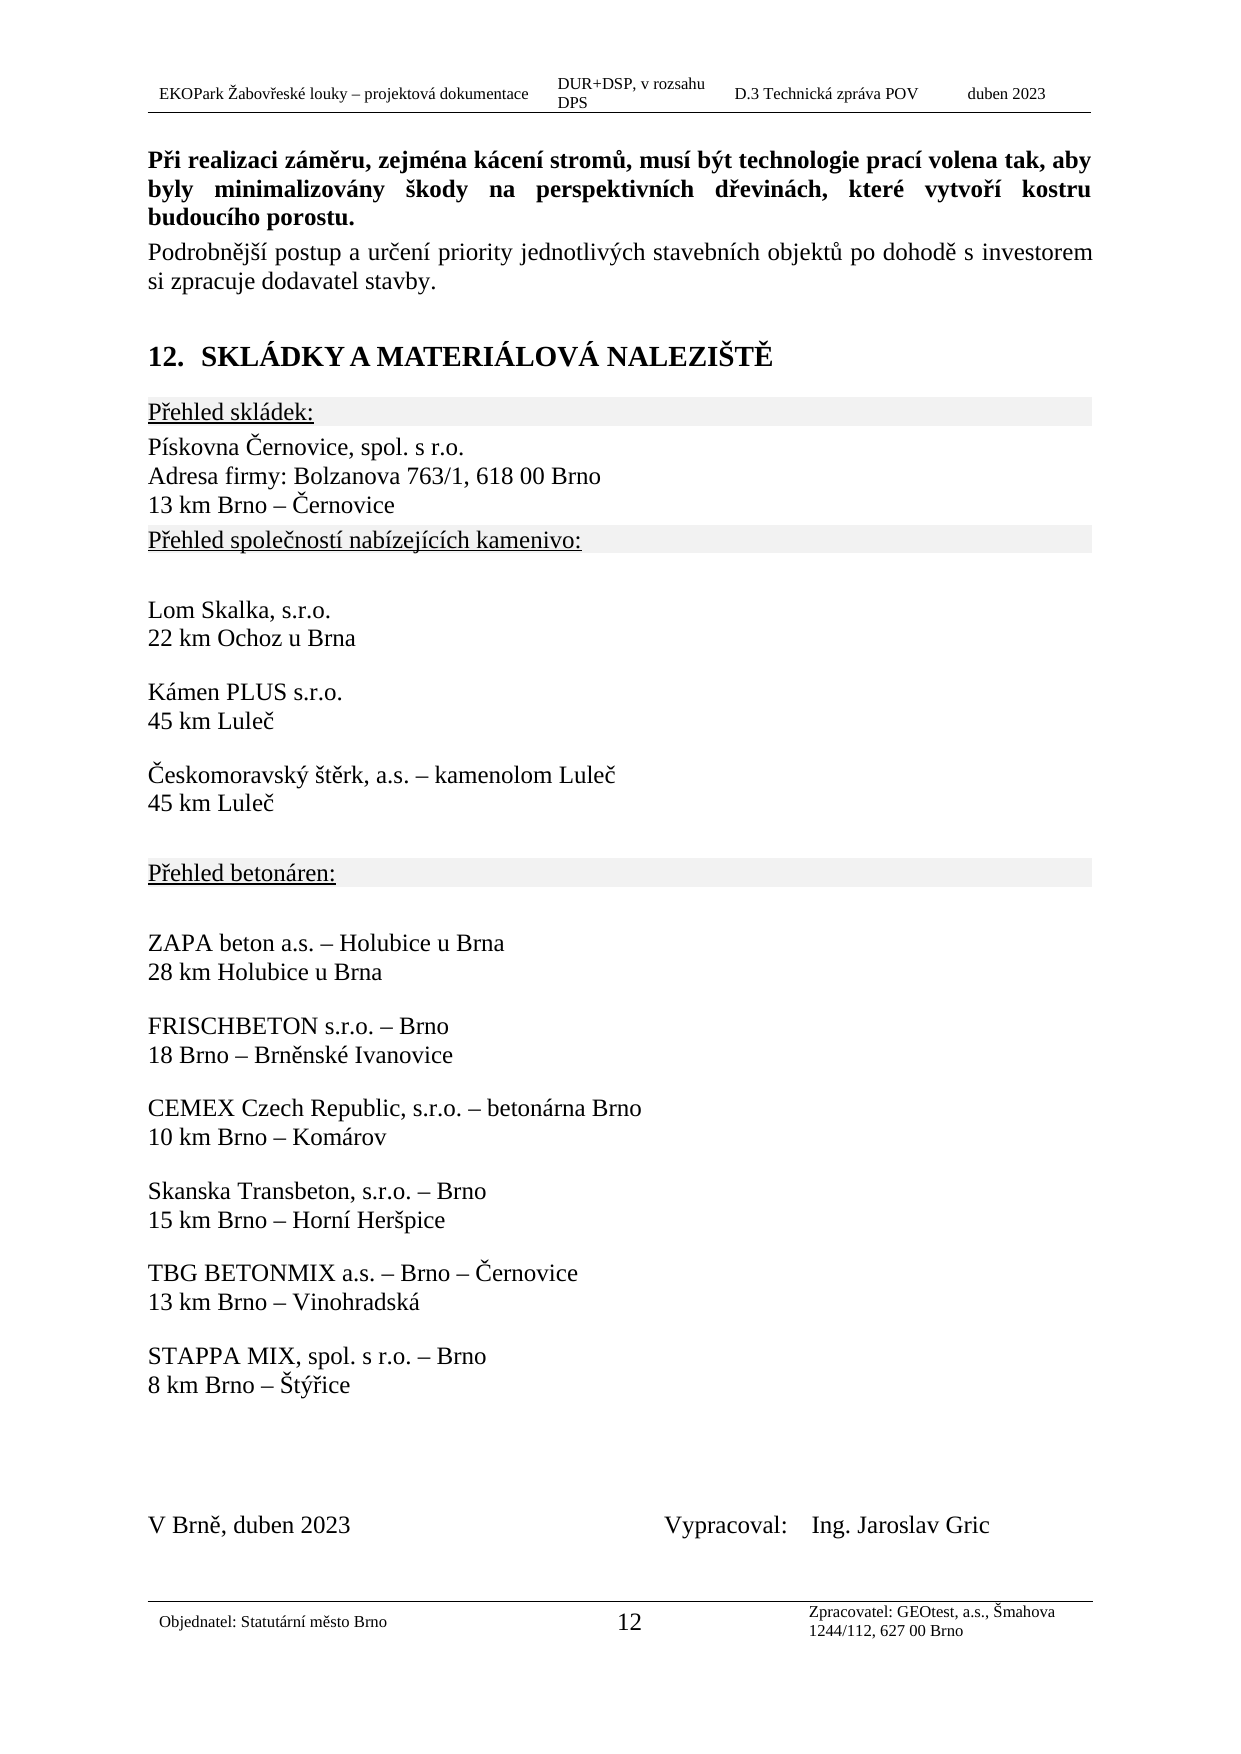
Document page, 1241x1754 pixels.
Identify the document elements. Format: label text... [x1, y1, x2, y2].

text Podrobnější postup a určení priority jednotlivých stavebních objektů po dohodě s investorem si zpracuje dodavatel stavby. [148, 237, 1092, 295]
text Lom Skalka, s.r.o. 22 km Ochoz u Brna [148, 595, 1092, 652]
text FRISCHBETON s.r.o. – Brno 18 Brno – Brněnské Ivanovice [148, 1011, 1092, 1068]
text STAPPA MIX, spol. s r.o. – Brno 8 km Brno – Štýřice [148, 1341, 1092, 1398]
text Adresa firmy: Bolzanova 763/1, 618 00 Brno [148, 461, 1092, 490]
text Skanska Transbeton, s.r.o. – Brno 15 km Brno – Horní Heršpice [148, 1176, 1092, 1233]
text Přehled skládek: [148, 397, 1092, 426]
subtitle Skládky a materiálová naleziště [148, 339, 1092, 372]
text 13 km Brno – Černovice [148, 490, 1092, 518]
text TBG BETONMIX a.s. – Brno – Černovice 13 km Brno – Vinohradská [148, 1258, 1092, 1316]
text Pískovna Černovice, spol. s r.o. [148, 432, 1092, 461]
text Přehled společností nabízejících kamenivo: [148, 525, 1092, 553]
text Kámen PLUS s.r.o. 45 km Luleč [148, 677, 1092, 735]
text Při realizaci záměru, zejména kácení stromů, musí být technologie prací volena tak, aby byly minimalizovány škody na perspektivních dřevinách, které vytvoří kostru budoucího porostu. [148, 145, 1092, 231]
text CEMEX Czech Republic, s.r.o. – betonárna Brno 10 km Brno – Komárov [148, 1093, 1092, 1151]
text V Brně, duben 2023 Vypracoval: Ing. Jaroslav Gric [148, 1510, 1092, 1538]
text Českomoravský štěrk, a.s. – kamenolom Luleč 45 km Luleč [148, 760, 1092, 817]
text Přehled betonáren: [148, 858, 1092, 887]
text ZAPA beton a.s. – Holubice u Brna 28 km Holubice u Brna [148, 928, 1092, 986]
